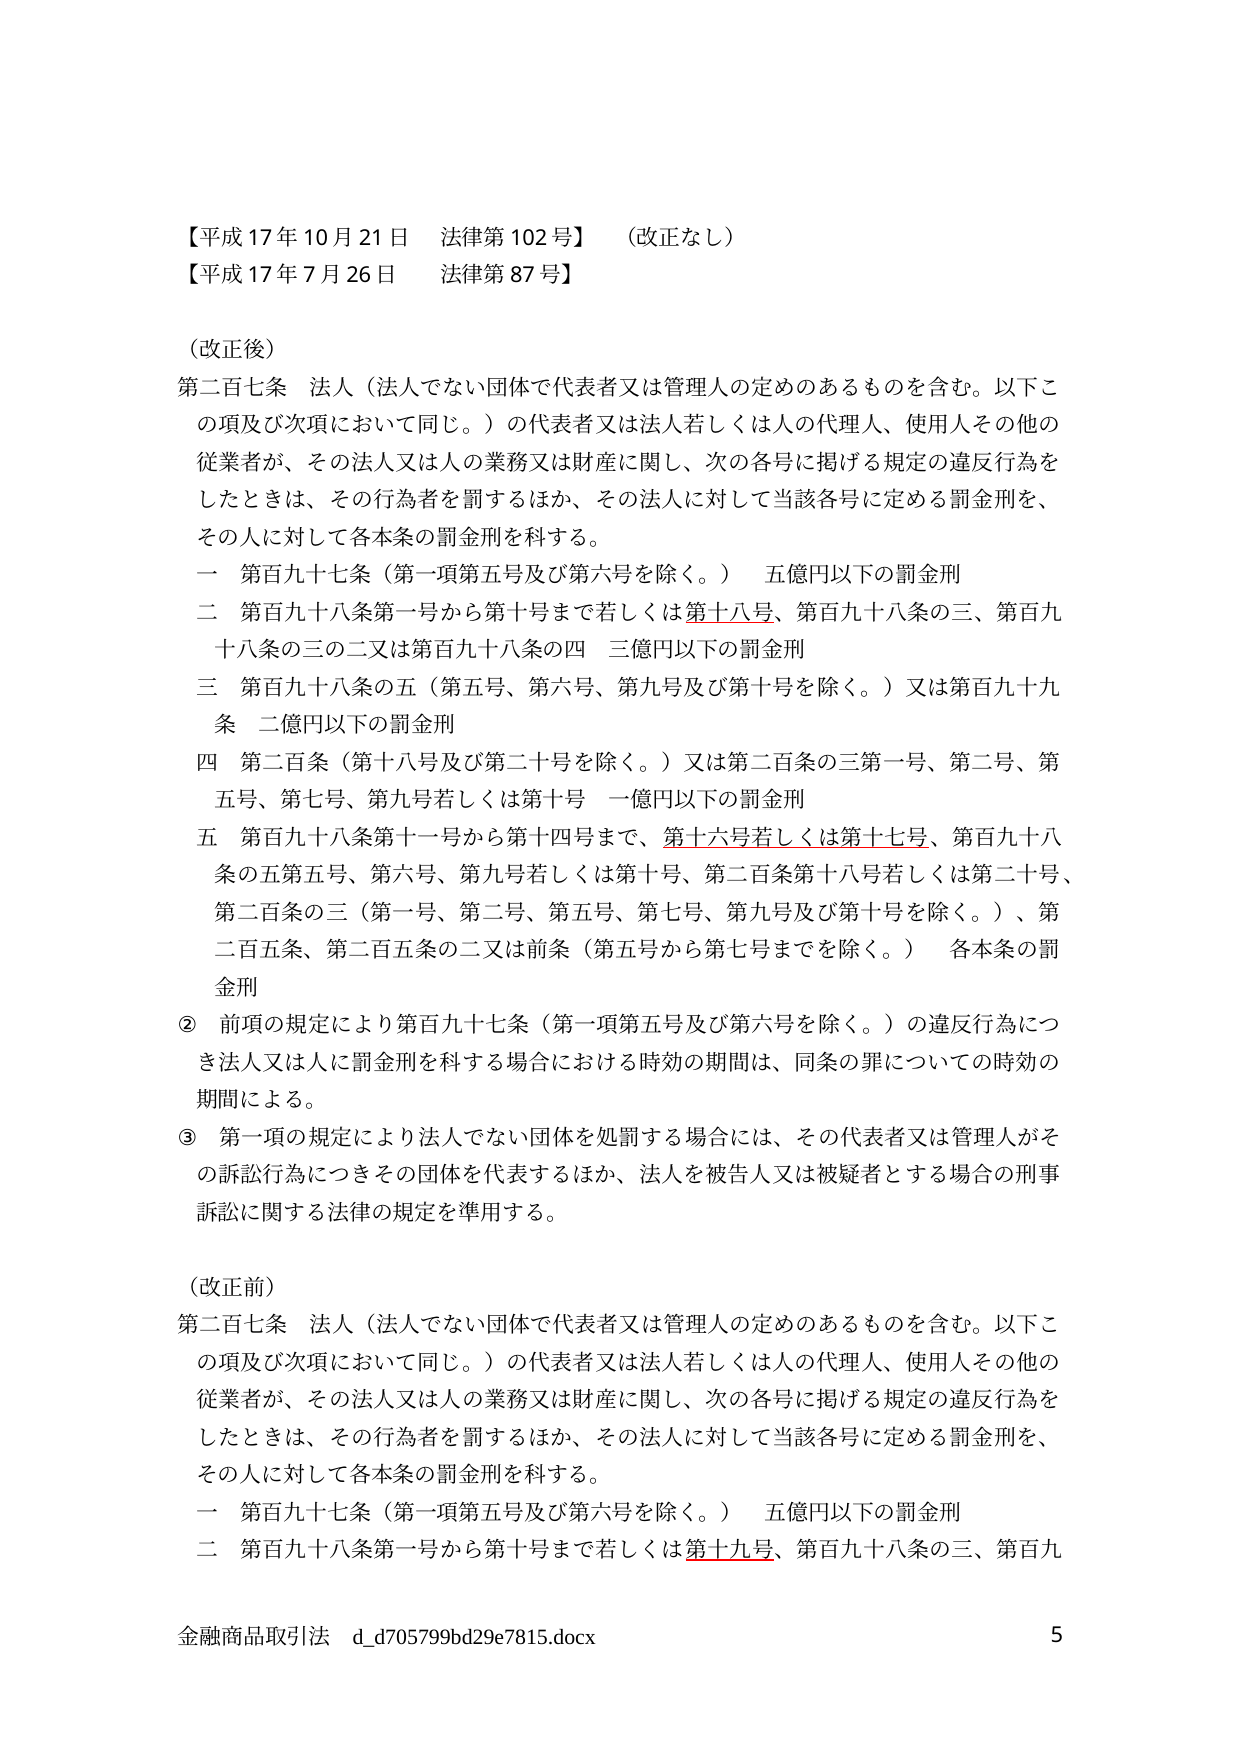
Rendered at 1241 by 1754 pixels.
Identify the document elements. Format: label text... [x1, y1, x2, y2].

text 五 第百九十八条第十一号から第十四号まで、第十六号若しくは第十七号、第百九十八条の五第五号、第六号、第九号若しくは第十号、第二百条第十八号若しくは第二十号、第二百条の三（第一号、第二号、第五号、第七号、第九号及び第十号を除く。）、第二百五条、第二百五条の二又は前条（第五号から第七号までを除く。） 各本条の罰金刑 [196, 817, 1063, 1004]
text 【平成17年10月21日 法律第102号】 （改正なし） [177, 217, 1063, 254]
text 一 第百九十七条（第一項第五号及び第六号を除く。） 五億円以下の罰金刑 [196, 554, 1063, 592]
text 三 第百九十八条の五（第五号、第六号、第九号及び第十号を除く。）又は第百九十九条 二億円以下の罰金刑 [196, 667, 1063, 742]
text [196, 1529, 1063, 1567]
text 二 第百九十八条第一号から第十号まで若しくは第十八号、第百九十八条の三、第百九十八条の三の二又は第百九十八条の四 三億円以下の罰金刑 [196, 592, 1063, 667]
text （改正後） [177, 329, 1063, 367]
text ② 前項の規定により第百九十七条（第一項第五号及び第六号を除く。）の違反行為につき法人又は人に罰金刑を科する場合における時効の期間は、同条の罪についての時効の期間による。 [177, 1004, 1063, 1117]
text 【平成17年7月26日 法律第87号】 [177, 254, 1063, 292]
text 第二百七条 法人（法人でない団体で代表者又は管理人の定めのあるものを含む。以下この項及び次項において同じ。）の代表者又は法人若しくは人の代理人、使用人その他の従業者が、その法人又は人の業務又は財産に関し、次の各号に掲げる規定の違反行為をしたときは、その行為者を罰するほか、その法人に対して当該各号に定める罰金刑を、その人に対して各本条の罰金刑を科する。 [177, 367, 1063, 554]
text 第二百七条 法人（法人でない団体で代表者又は管理人の定めのあるものを含む。以下この項及び次項において同じ。）の代表者又は法人若しくは人の代理人、使用人その他の従業者が、その法人又は人の業務又は財産に関し、次の各号に掲げる規定の違反行為をしたときは、その行為者を罰するほか、その法人に対して当該各号に定める罰金刑を、その人に対して各本条の罰金刑を科する。 [177, 1304, 1063, 1492]
text （改正前） [177, 1267, 1063, 1304]
text 一 第百九十七条（第一項第五号及び第六号を除く。） 五億円以下の罰金刑 [196, 1492, 1063, 1529]
text 四 第二百条（第十八号及び第二十号を除く。）又は第二百条の三第一号、第二号、第五号、第七号、第九号若しくは第十号 一億円以下の罰金刑 [196, 742, 1063, 817]
text ③ 第一項の規定により法人でない団体を処罰する場合には、その代表者又は管理人がその訴訟行為につきその団体を代表するほか、法人を被告人又は被疑者とする場合の刑事訴訟に関する法律の規定を準用する。 [177, 1117, 1063, 1229]
